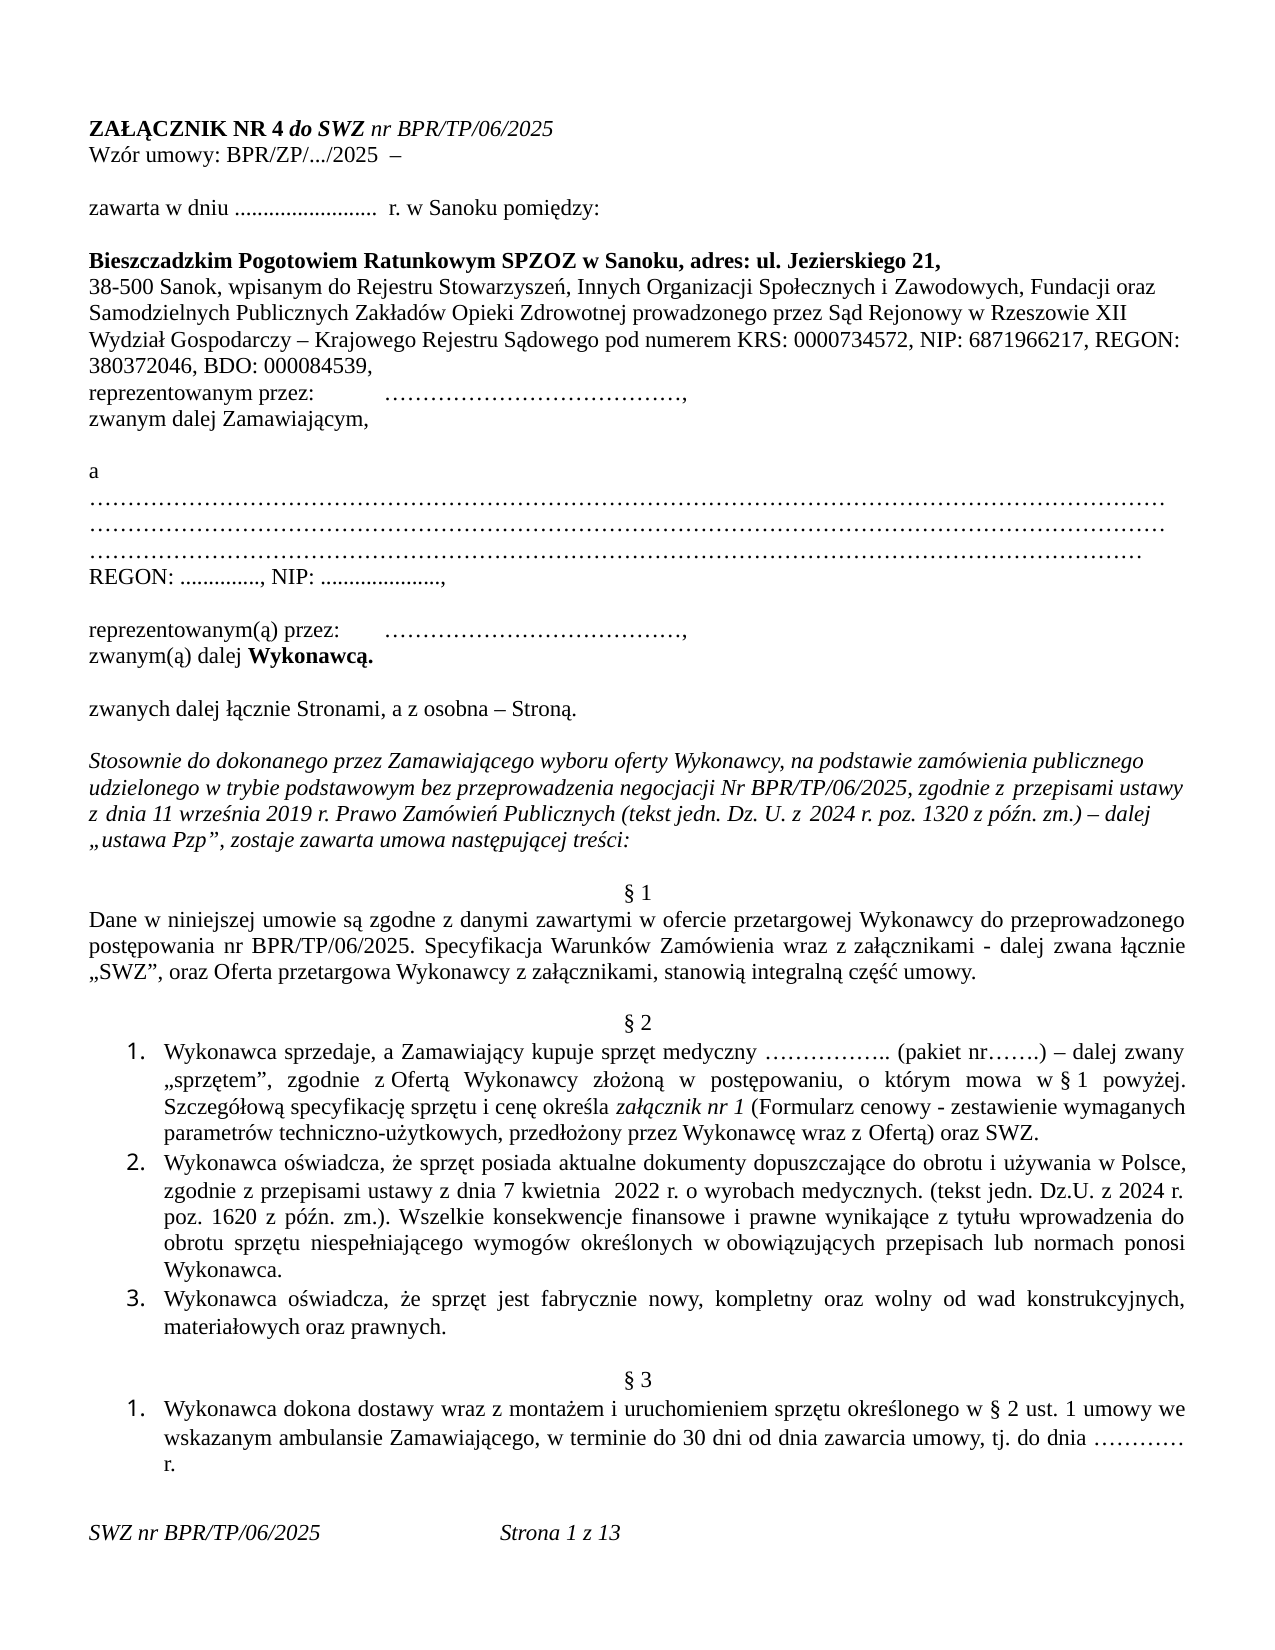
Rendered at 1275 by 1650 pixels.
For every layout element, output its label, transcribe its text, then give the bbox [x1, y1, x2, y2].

text Wzór umowy: BPR/ZP/.../2025 – [89, 141, 1186, 168]
list Wykonawca oświadcza, że sprzęt posiada aktualne dokumenty dopuszczające do obrotu i używania w Polsce, zgodnie z przepisami ustawy z dnia 7 kwietnia 2022 r. o wyrobach medycznych. (tekst jedn. Dz.U. z 2024 r. poz. 1620 z późn. zm.). Wszelkie konsekwencje finansowe i prawne wynikające z tytułu wprowadzenia do obrotu sprzętu niespełniającego wymogów określonych w obowiązujących przepisach lub normach ponosi Wykonawca. [126, 1145, 1186, 1282]
text zwanym(ą) dalej Wykonawcą. [89, 642, 1186, 668]
text ZAŁĄCZNIK NR 4 do SWZ nr BPR/TP/06/2025 [89, 115, 1186, 141]
text zawarta w dniu ......................... r. w Sanoku pomiędzy: [89, 194, 1186, 220]
text Stosownie do dokonanego przez Zamawiającego wyboru oferty Wykonawcy, na podstawie zamówienia publicznego udzielonego w trybie podstawowym bez przeprowadzenia negocjacji Nr BPR/TP/06/2025, zgodnie z przepisami ustawy z dnia 11 września 2019 r. Prawo Zamówień Publicznych (tekst jedn. Dz. U. z 2024 r. poz. 1320 z późn. zm.) – dalej „ustawa Pzp”, zostaje zawarta umowa następującej treści: [89, 747, 1186, 853]
text reprezentowanym(ą) przez: …………………………………, [89, 616, 1186, 642]
text Dane w niniejszej umowie są zgodne z danymi zawartymi w ofercie przetargowej Wykonawcy do przeprowadzonego postępowania nr BPR/TP/06/2025. Specyfikacja Warunków Zamówienia wraz z załącznikami - dalej zwana łącznie „SWZ”, oraz Oferta przetargowa Wykonawcy z załącznikami, stanowią integralną część umowy. [89, 906, 1186, 985]
list Wykonawca dokona dostawy wraz z montażem i uruchomieniem sprzętu określonego w § 2 ust. 1 umowy we wskazanym ambulansie Zamawiającego, w terminie do 30 dni od dnia zawarcia umowy, tj. do dnia ………… r. [126, 1392, 1186, 1476]
text Bieszczadzkim Pogotowiem Ratunkowym SPZOZ w Sanoku, adres: ul. Jezierskiego 21, 38-500 Sanok, wpisanym do Rejestru Stowarzyszeń, Innych Organizacji Społecznych i Zawodowych, Fundacji oraz Samodzielnych Publicznych Zakładów Opieki Zdrowotnej prowadzonego przez Sąd Rejonowy w Rzeszowie XII Wydział Gospodarczy – Krajowego Rejestru Sądowego pod numerem KRS: 0000734572, NIP: 6871966217, REGON: 380372046, BDO: 000084539, [89, 247, 1186, 378]
text § 3 [89, 1366, 1186, 1392]
text …………………………………………………………………………………………………………………………………………………………………………………………………………………………………………………………………………………………………………………………………………………………………………………… [89, 484, 1186, 563]
list Wykonawca oświadcza, że sprzęt jest fabrycznie nowy, kompletny oraz wolny od wad konstrukcyjnych, materiałowych oraz prawnych. [126, 1282, 1186, 1340]
text § 1 [89, 879, 1186, 906]
text zwanym dalej Zamawiającym, [89, 405, 1186, 431]
text REGON: .............., NIP: ....................., [89, 563, 1186, 589]
text a [89, 458, 1186, 484]
list Wykonawca sprzedaje, a Zamawiający kupuje sprzęt medyczny …………….. (pakiet nr…….) – dalej zwany „sprzętem”, zgodnie z Ofertą Wykonawcy złożoną w postępowaniu, o którym mowa w § 1 powyżej. Szczegółową specyfikację sprzętu i cenę określa załącznik nr 1 (Formularz cenowy - zestawienie wymaganych parametrów techniczno-użytkowych, przedłożony przez Wykonawcę wraz z Ofertą) oraz SWZ. [126, 1035, 1186, 1145]
text § 2 [89, 1009, 1186, 1035]
text zwanych dalej łącznie Stronami, a z osobna – Stroną. [89, 695, 1186, 721]
text reprezentowanym przez: …………………………………, [89, 378, 1186, 405]
